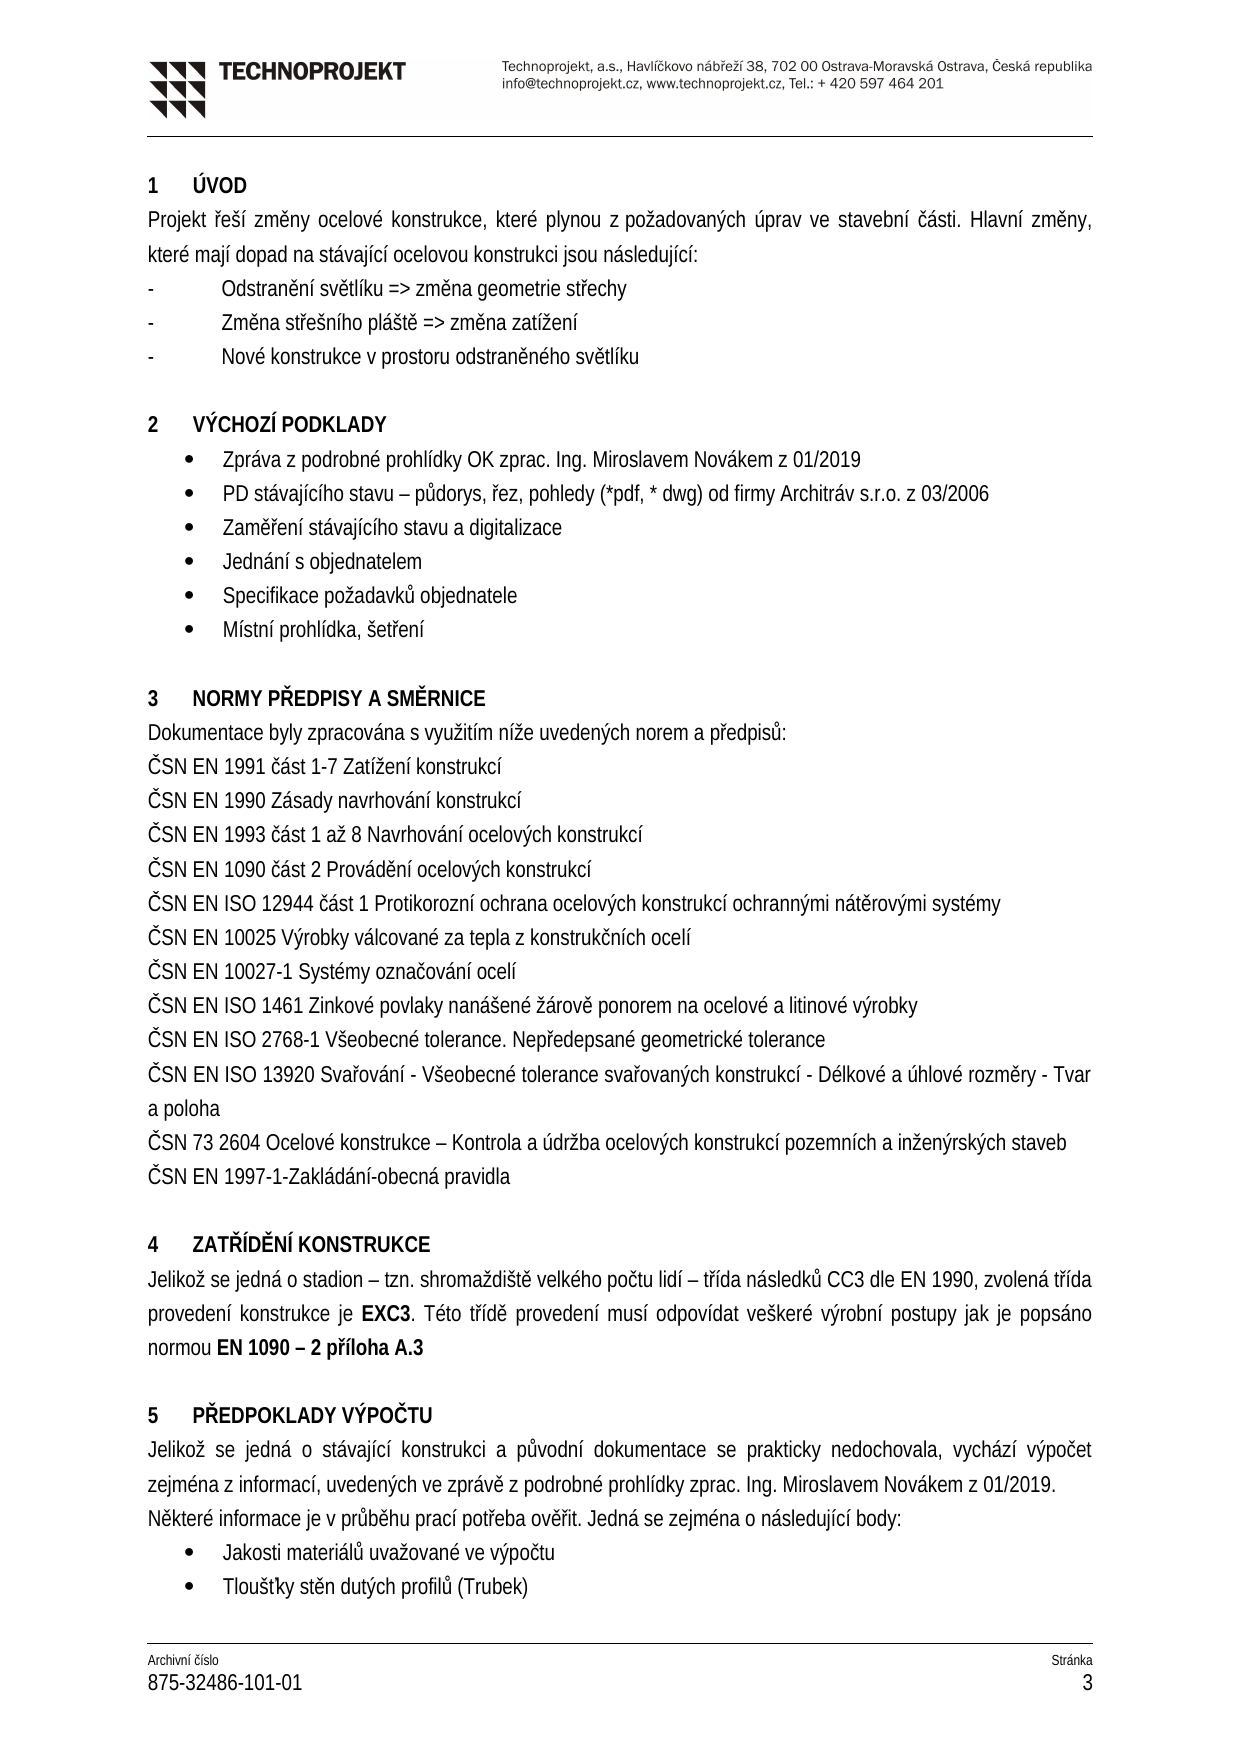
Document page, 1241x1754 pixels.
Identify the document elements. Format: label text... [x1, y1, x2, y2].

text - Odstranění světlíku => změna geometrie střechy [148, 275, 1093, 301]
text ČSN EN 1991 část 1-7 Zatížení konstrukcí [148, 753, 1093, 779]
text ČSN EN ISO 1461 Zinkové povlaky nanášené žárově ponorem na ocelové a litinové výrobky [148, 992, 1093, 1019]
text Jelikož se jedná o stadion – tzn. shromaždiště velkého počtu lidí – třída následků CC3 dle EN 1990, zvolená třída provedení konstrukce je EXC3. Této třídě provedení musí odpovídat veškeré výrobní postupy jak je popsáno normou EN 1090 – 2 příloha A.3 [148, 1266, 1093, 1360]
list Jakosti materiálů uvažované ve výpočtu [185, 1539, 1093, 1565]
list Tloušťky stěn dutých profilů (Trubek) [185, 1573, 1093, 1599]
subtitle Výchozí podklady [148, 411, 1093, 438]
list Zpráva z podrobné prohlídky OK zprac. Ing. Miroslavem Novákem z 01/2019 [185, 446, 1093, 472]
subtitle Normy předpisy a směrnice [148, 685, 1093, 711]
text - Nové konstrukce v prostoru odstraněného světlíku [148, 343, 1093, 369]
text Některé informace je v průběhu prací potřeba ověřit. Jedná se zejména o následující body: [148, 1505, 1093, 1531]
text ČSN EN 10025 Výrobky válcované za tepla z konstrukčních ocelí [148, 924, 1093, 950]
text Dokumentace byly zpracována s využitím níže uvedených norem a předpisů: [148, 719, 1093, 745]
list Jednání s objednatelem [185, 548, 1093, 574]
subtitle Úvod [148, 172, 1093, 199]
list Místní prohlídka, šetření [185, 616, 1093, 643]
text ČSN EN ISO 13920 Svařování - Všeobecné tolerance svařovaných konstrukcí - Délkové a úhlové rozměry - Tvar a poloha [148, 1061, 1093, 1121]
list PD stávajícího stavu – půdorys, řez, pohledy (*pdf, * dwg) od firmy Architráv s.r.o. z 03/2006 [185, 480, 1093, 506]
text ČSN EN ISO 2768-1 Všeobecné tolerance. Nepředepsané geometrické tolerance [148, 1026, 1093, 1053]
list Specifikace požadavků objednatele [185, 582, 1093, 609]
text ČSN EN 1990 Zásady navrhování konstrukcí [148, 787, 1093, 814]
text - Změna střešního pláště => změna zatížení [148, 309, 1093, 335]
text ČSN EN 1090 část 2 Provádění ocelových konstrukcí [148, 856, 1093, 882]
text ČSN 73 2604 Ocelové konstrukce – Kontrola a údržba ocelových konstrukcí pozemních a inženýrských staveb [148, 1129, 1093, 1155]
text ČSN EN 1997-1-Zakládání-obecná pravidla [148, 1163, 1093, 1189]
picture [148, 59, 1092, 120]
text ČSN EN 1993 část 1 až 8 Navrhování ocelových konstrukcí [148, 821, 1093, 848]
text ČSN EN 10027-1 Systémy označování ocelí [148, 958, 1093, 984]
text Jelikož se jedná o stávající konstrukci a původní dokumentace se prakticky nedochovala, vychází výpočet zejména z informací, uvedených ve zprávě z podrobné prohlídky zprac. Ing. Miroslavem Novákem z 01/2019. [148, 1436, 1093, 1497]
text Projekt řeší změny ocelové konstrukce, které plynou z požadovaných úprav ve stavební části. Hlavní změny, které mají dopad na stávající ocelovou konstrukci jsou následující: [148, 206, 1093, 267]
subtitle Předpoklady výpočtu [148, 1402, 1093, 1429]
text ČSN EN ISO 12944 část 1 Protikorozní ochrana ocelových konstrukcí ochrannými nátěrovými systémy [148, 890, 1093, 916]
subtitle Zatřídění konstrukce [148, 1231, 1093, 1258]
list Zaměření stávajícího stavu a digitalizace [185, 514, 1093, 540]
